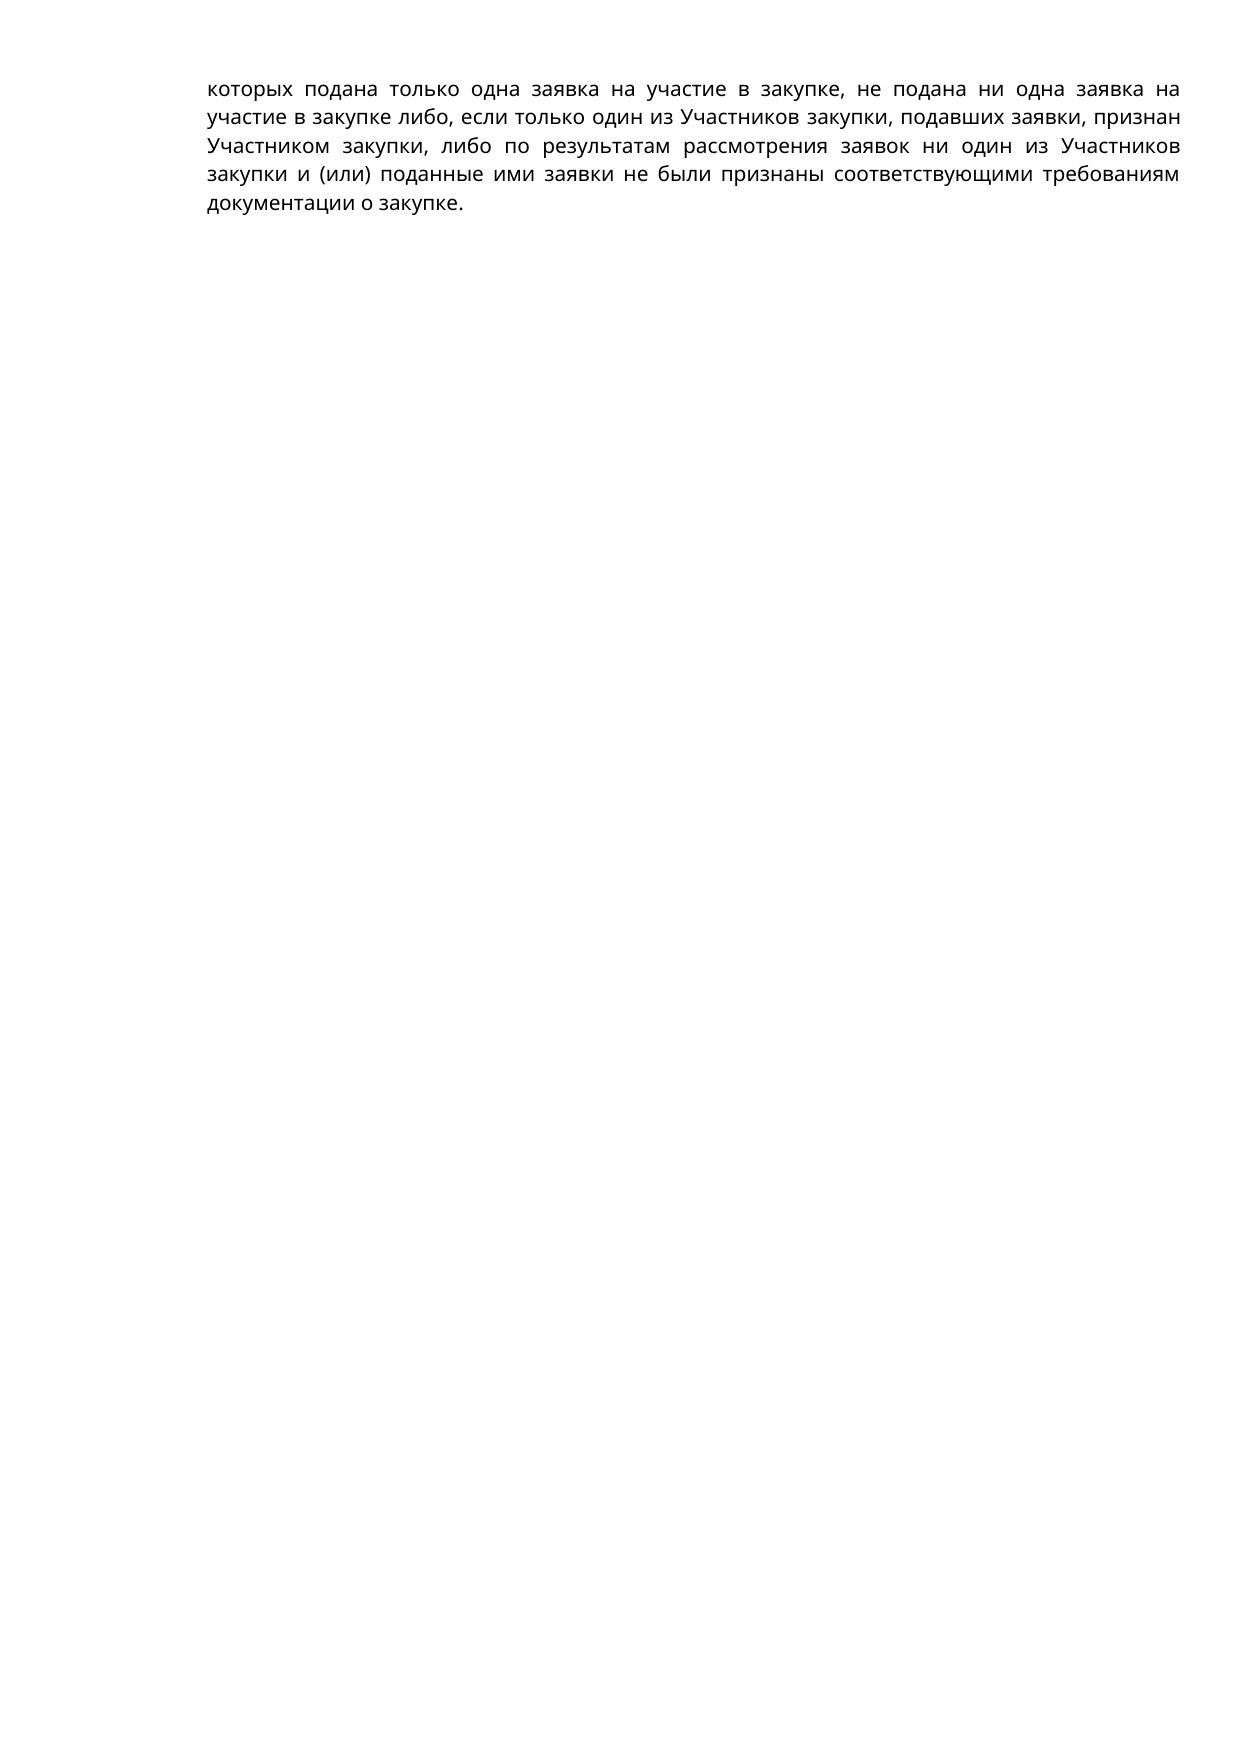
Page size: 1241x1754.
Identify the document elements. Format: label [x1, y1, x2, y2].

list [207, 74, 1181, 216]
